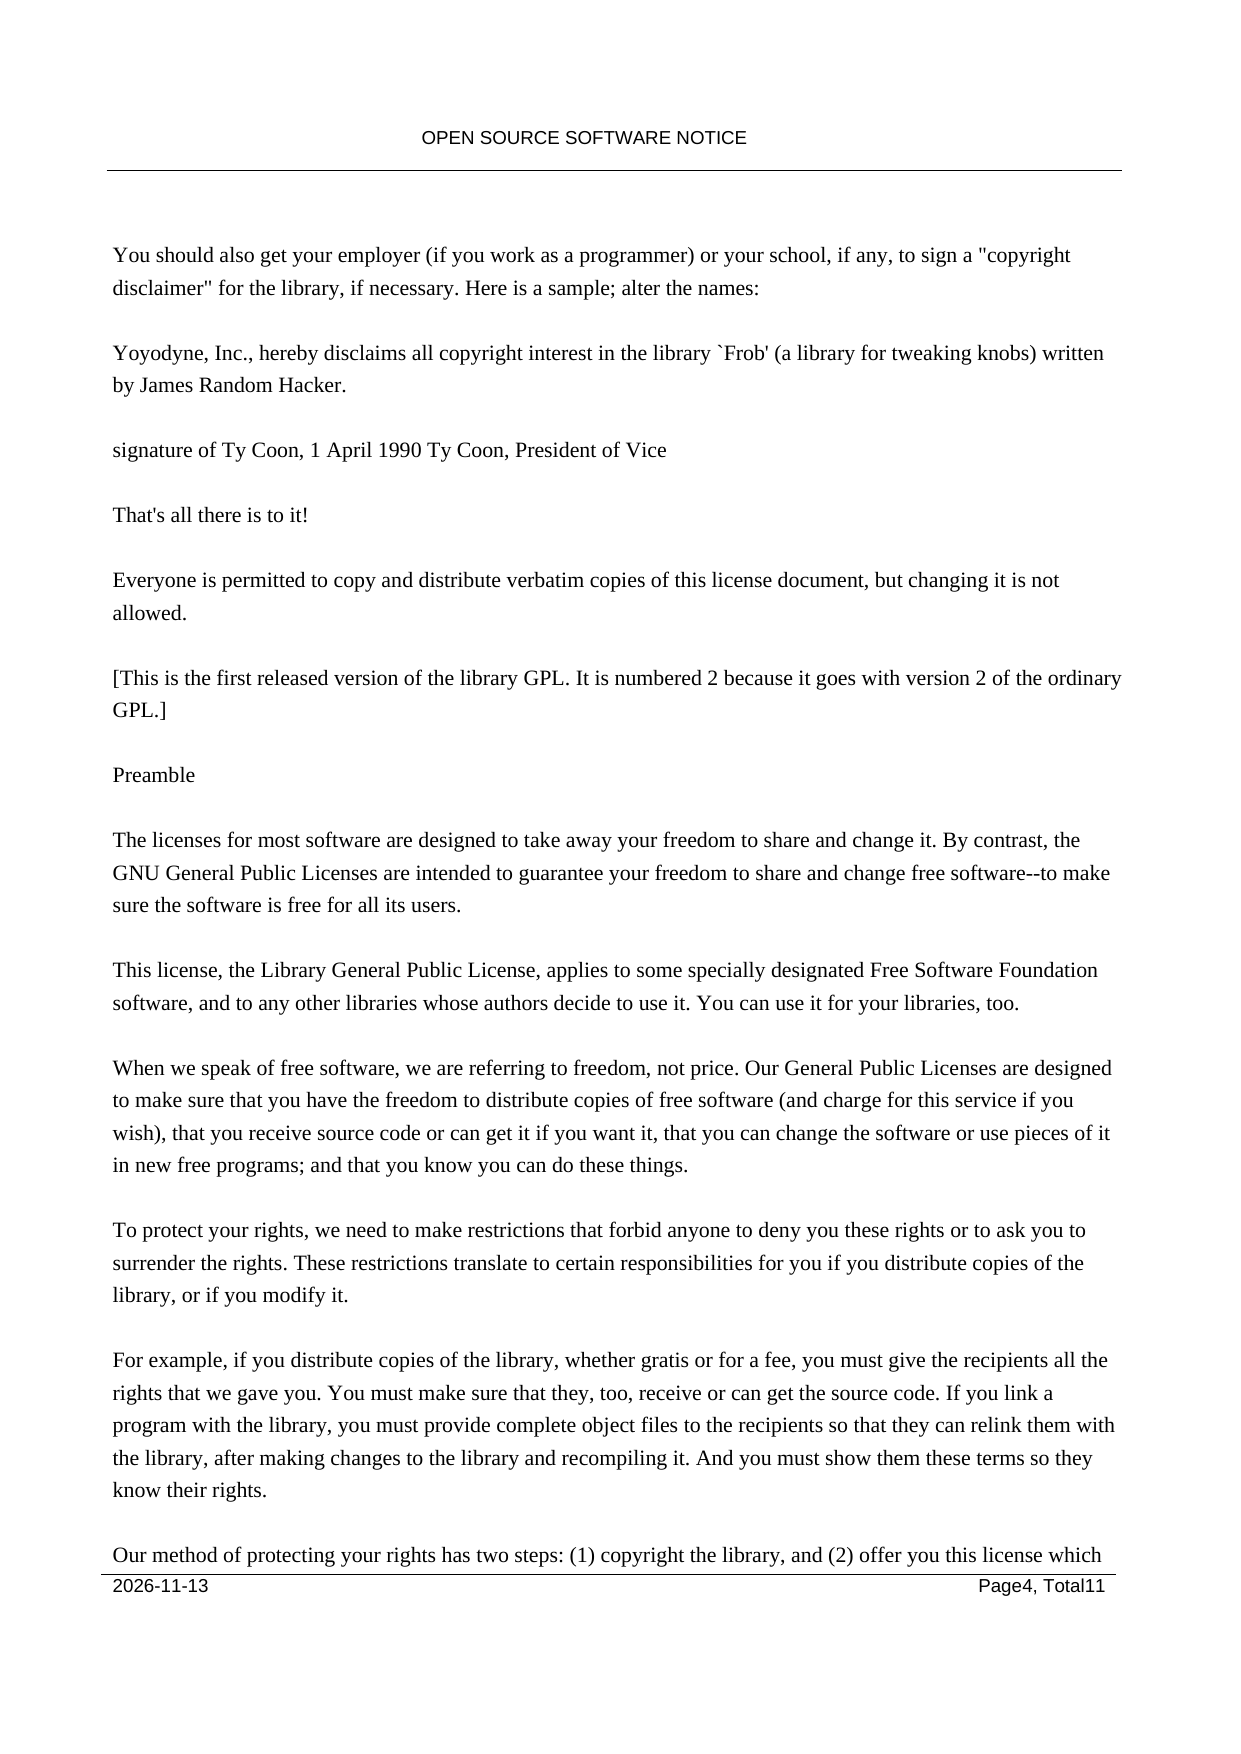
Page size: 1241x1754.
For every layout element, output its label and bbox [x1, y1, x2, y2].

text [112, 206, 1128, 1571]
